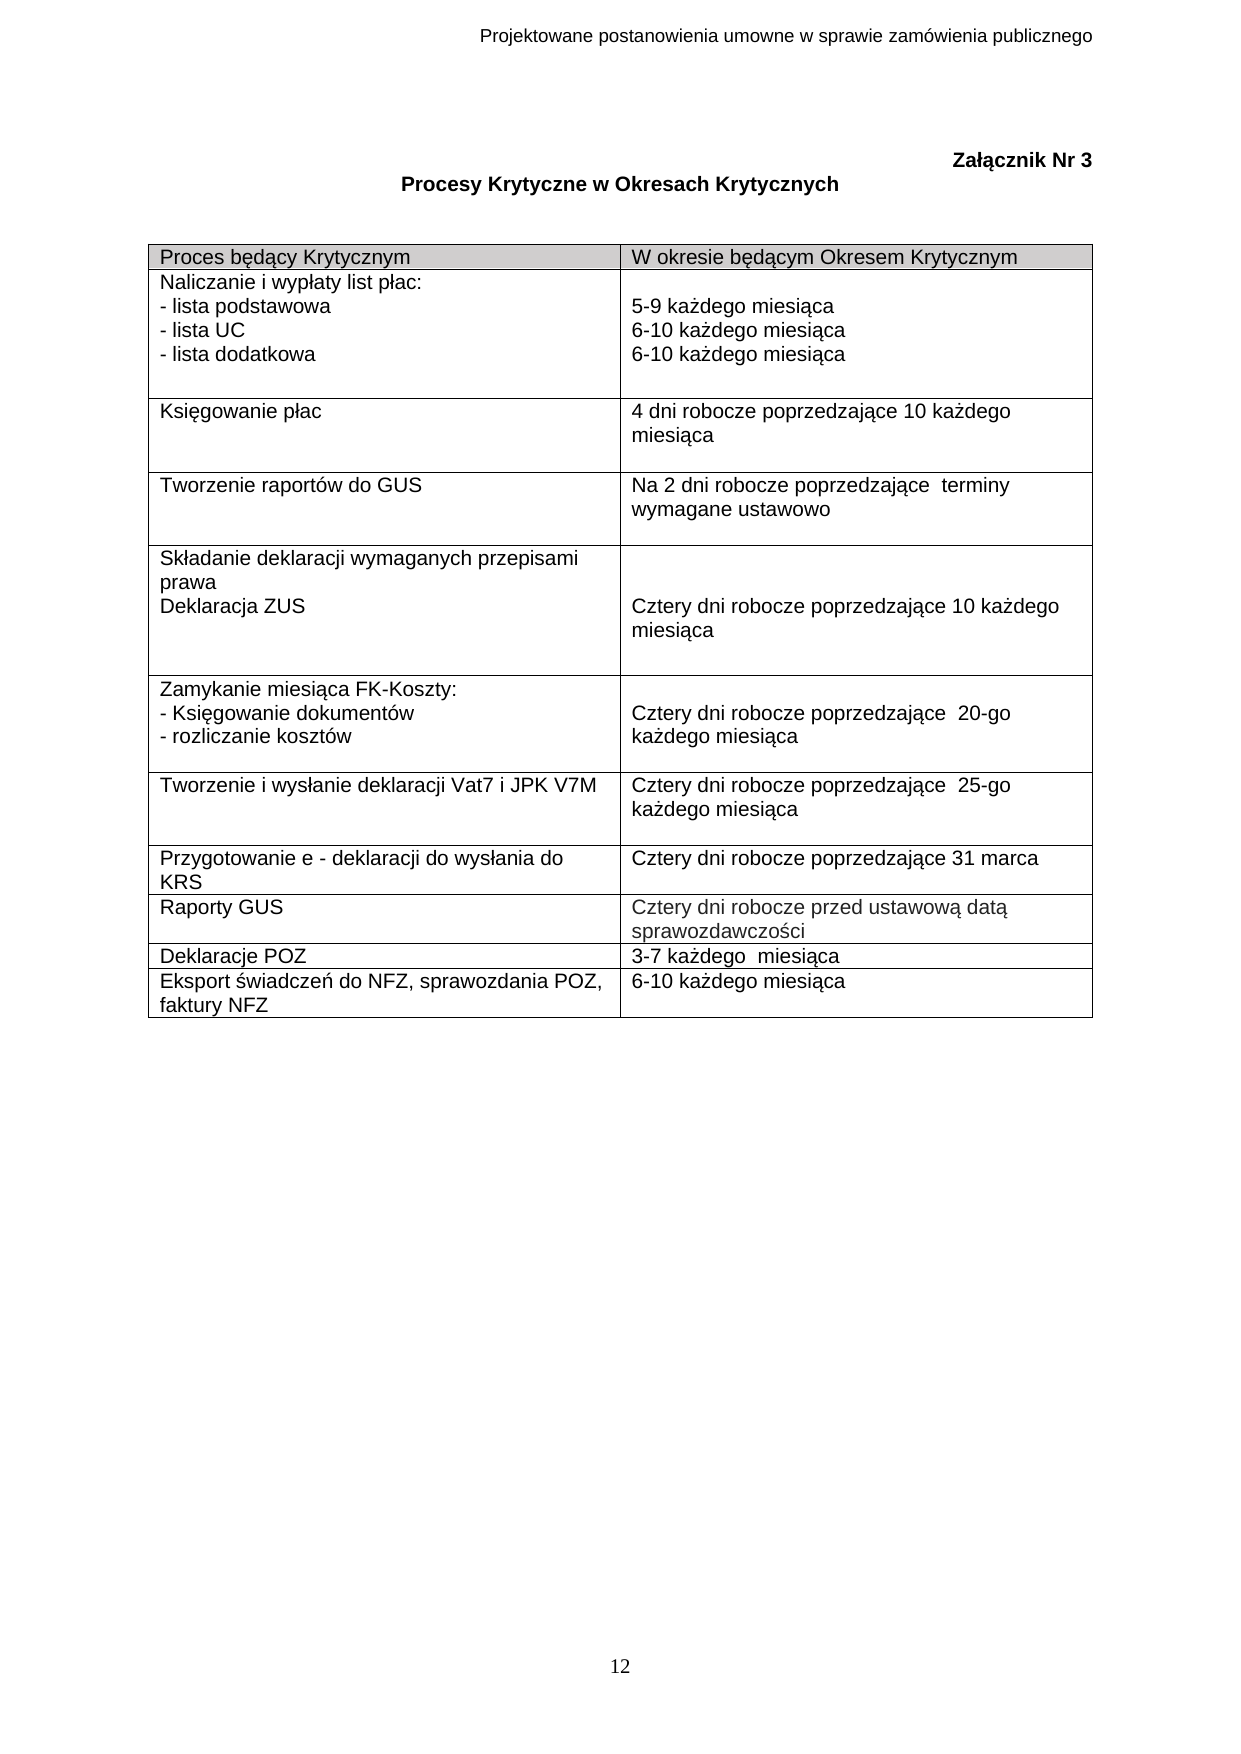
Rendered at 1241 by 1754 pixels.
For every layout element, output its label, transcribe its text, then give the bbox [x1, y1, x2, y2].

table_cell Raporty GUS [149, 895, 620, 943]
table_cell Tworzenie raportów do GUS [149, 473, 620, 545]
table_cell Na 2 dni robocze poprzedzające terminy wymagane ustawowo [621, 473, 1092, 545]
table_cell Cztery dni robocze poprzedzające 25-go każdego miesiąca [621, 773, 1092, 845]
table_cell Przygotowanie e - deklaracji do wysłania do KRS [149, 846, 620, 894]
table_cell Składanie deklaracji wymaganych przepisami prawa Deklaracja ZUS [149, 546, 620, 675]
table_cell 4 dni robocze poprzedzające 10 każdego miesiąca [621, 399, 1092, 472]
table_cell 6-10 każdego miesiąca [621, 969, 1092, 1017]
table_cell Cztery dni robocze poprzedzające 10 każdego miesiąca [621, 546, 1092, 675]
table_cell Cztery dni robocze poprzedzające 31 marca [621, 846, 1092, 894]
table_cell Tworzenie i wysłanie deklaracji Vat7 i JPK V7M [149, 773, 620, 845]
table_header W okresie będącym Okresem Krytycznym [621, 245, 1092, 268]
text Załącznik Nr 3 [148, 148, 1092, 172]
table_header Proces będący Krytycznym [149, 245, 620, 268]
table_cell Eksport świadczeń do NFZ, sprawozdania POZ, faktury NFZ [149, 969, 620, 1017]
table_cell Deklaracje POZ [149, 944, 620, 968]
table_cell 3-7 każdego miesiąca [621, 944, 1092, 968]
table_cell Cztery dni robocze przed ustawową datą sprawozdawczości [621, 895, 1092, 943]
table_cell Księgowanie płac [149, 399, 620, 472]
table_cell Naliczanie i wypłaty list płac: - lista podstawowa - lista UC - lista dodatkowa [149, 270, 620, 398]
table_cell 5-9 każdego miesiąca 6-10 każdego miesiąca 6-10 każdego miesiąca [621, 270, 1092, 398]
table_cell Zamykanie miesiąca FK-Koszty: - Księgowanie dokumentów - rozliczanie kosztów [149, 676, 620, 772]
table_cell Cztery dni robocze poprzedzające 20-go każdego miesiąca [621, 676, 1092, 772]
text Procesy Krytyczne w Okresach Krytycznych [148, 172, 1092, 196]
